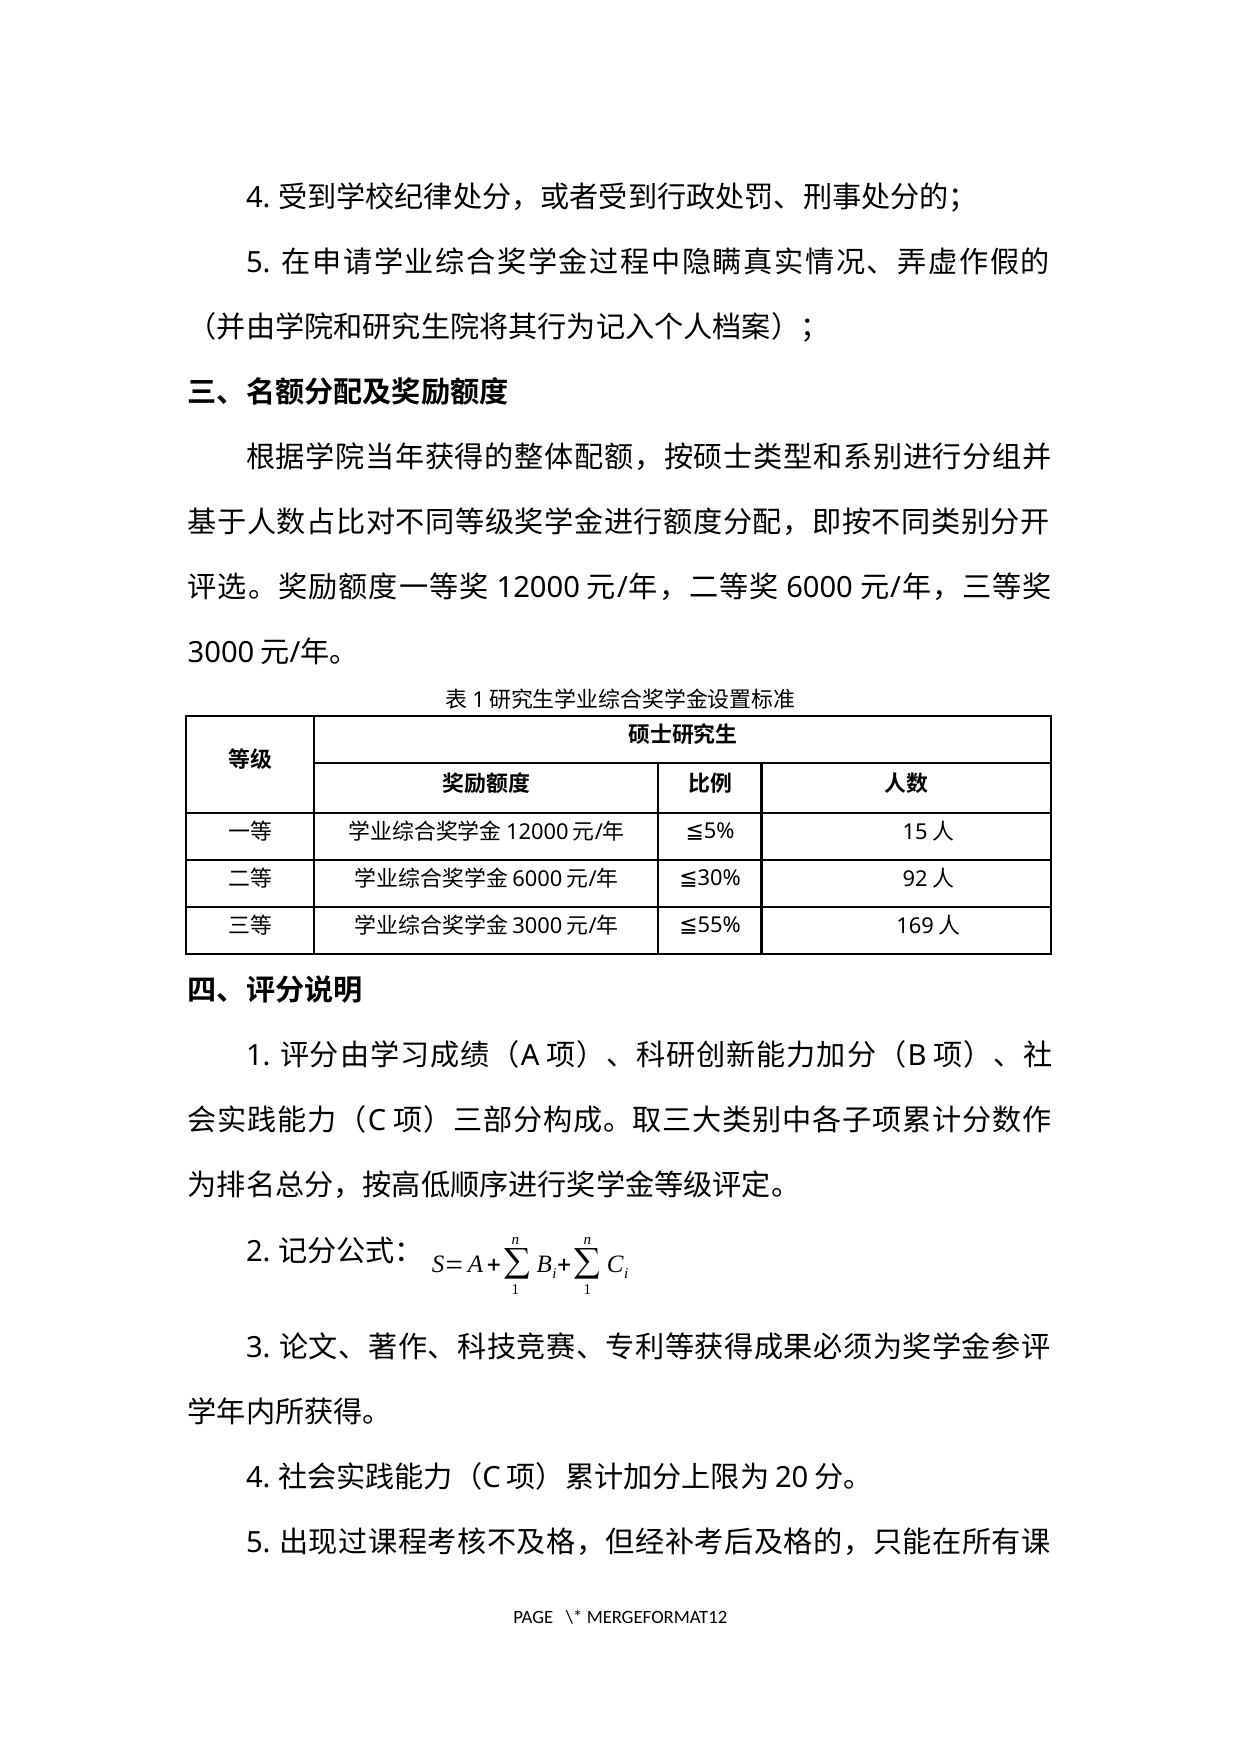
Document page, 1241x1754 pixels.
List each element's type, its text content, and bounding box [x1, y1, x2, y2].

table_cell 人数 [763, 764, 1050, 812]
table_cell 15人 [763, 814, 1050, 859]
table_cell 学业综合奖学金6000元/年 [315, 861, 657, 906]
text 根据学院当年获得的整体配额，按硕士类型和系别进行分组并基于人数占比对不同等级奖学金进行额度分配，即按不同类别分开评选。奖励额度一等奖12000元/年，二等奖6000元/年，三等奖3000元/年。 [187, 422, 1053, 682]
text 表 1研究生学业综合奖学金设置标准 [187, 682, 1053, 714]
table_cell 比例 [659, 764, 760, 812]
table_cell 一等 [187, 814, 313, 859]
text 1. 评分由学习成绩（A项）、科研创新能力加分（B项）、社会实践能力（C项）三部分构成。取三大类别中各子项累计分数作为排名总分，按高低顺序进行奖学金等级评定。 [187, 1020, 1053, 1215]
text 5. 在申请学业综合奖学金过程中隐瞒真实情况、弄虚作假的（并由学院和研究生院将其行为记入个人档案）； [187, 227, 1053, 357]
text 3. 论文、著作、科技竞赛、专利等获得成果必须为奖学金参评学年内所获得。 [187, 1313, 1053, 1443]
table_cell 二等 [187, 861, 313, 906]
text 四、评分说明 [187, 955, 1053, 1020]
table_cell 三等 [187, 908, 313, 953]
table_header 等级 [187, 717, 313, 812]
table_cell ≦5% [659, 814, 760, 859]
text 2. 记分公式： [187, 1215, 1053, 1313]
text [187, 1508, 1053, 1573]
table_cell ≦55% [659, 908, 760, 953]
text 4. 受到学校纪律处分，或者受到行政处罚、刑事处分的； [187, 162, 1053, 227]
table_cell 169人 [763, 908, 1050, 953]
table_cell 学业综合奖学金12000元/年 [315, 814, 657, 859]
table_cell ≦30% [659, 861, 760, 906]
table_cell 奖励额度 [315, 764, 657, 812]
table_cell 学业综合奖学金3000元/年 [315, 908, 657, 953]
text 4. 社会实践能力（C项）累计加分上限为20分。 [187, 1443, 1053, 1508]
table_header 硕士研究生 [315, 717, 1050, 762]
table_cell 92人 [763, 861, 1050, 906]
text 三、名额分配及奖励额度 [187, 357, 1053, 422]
